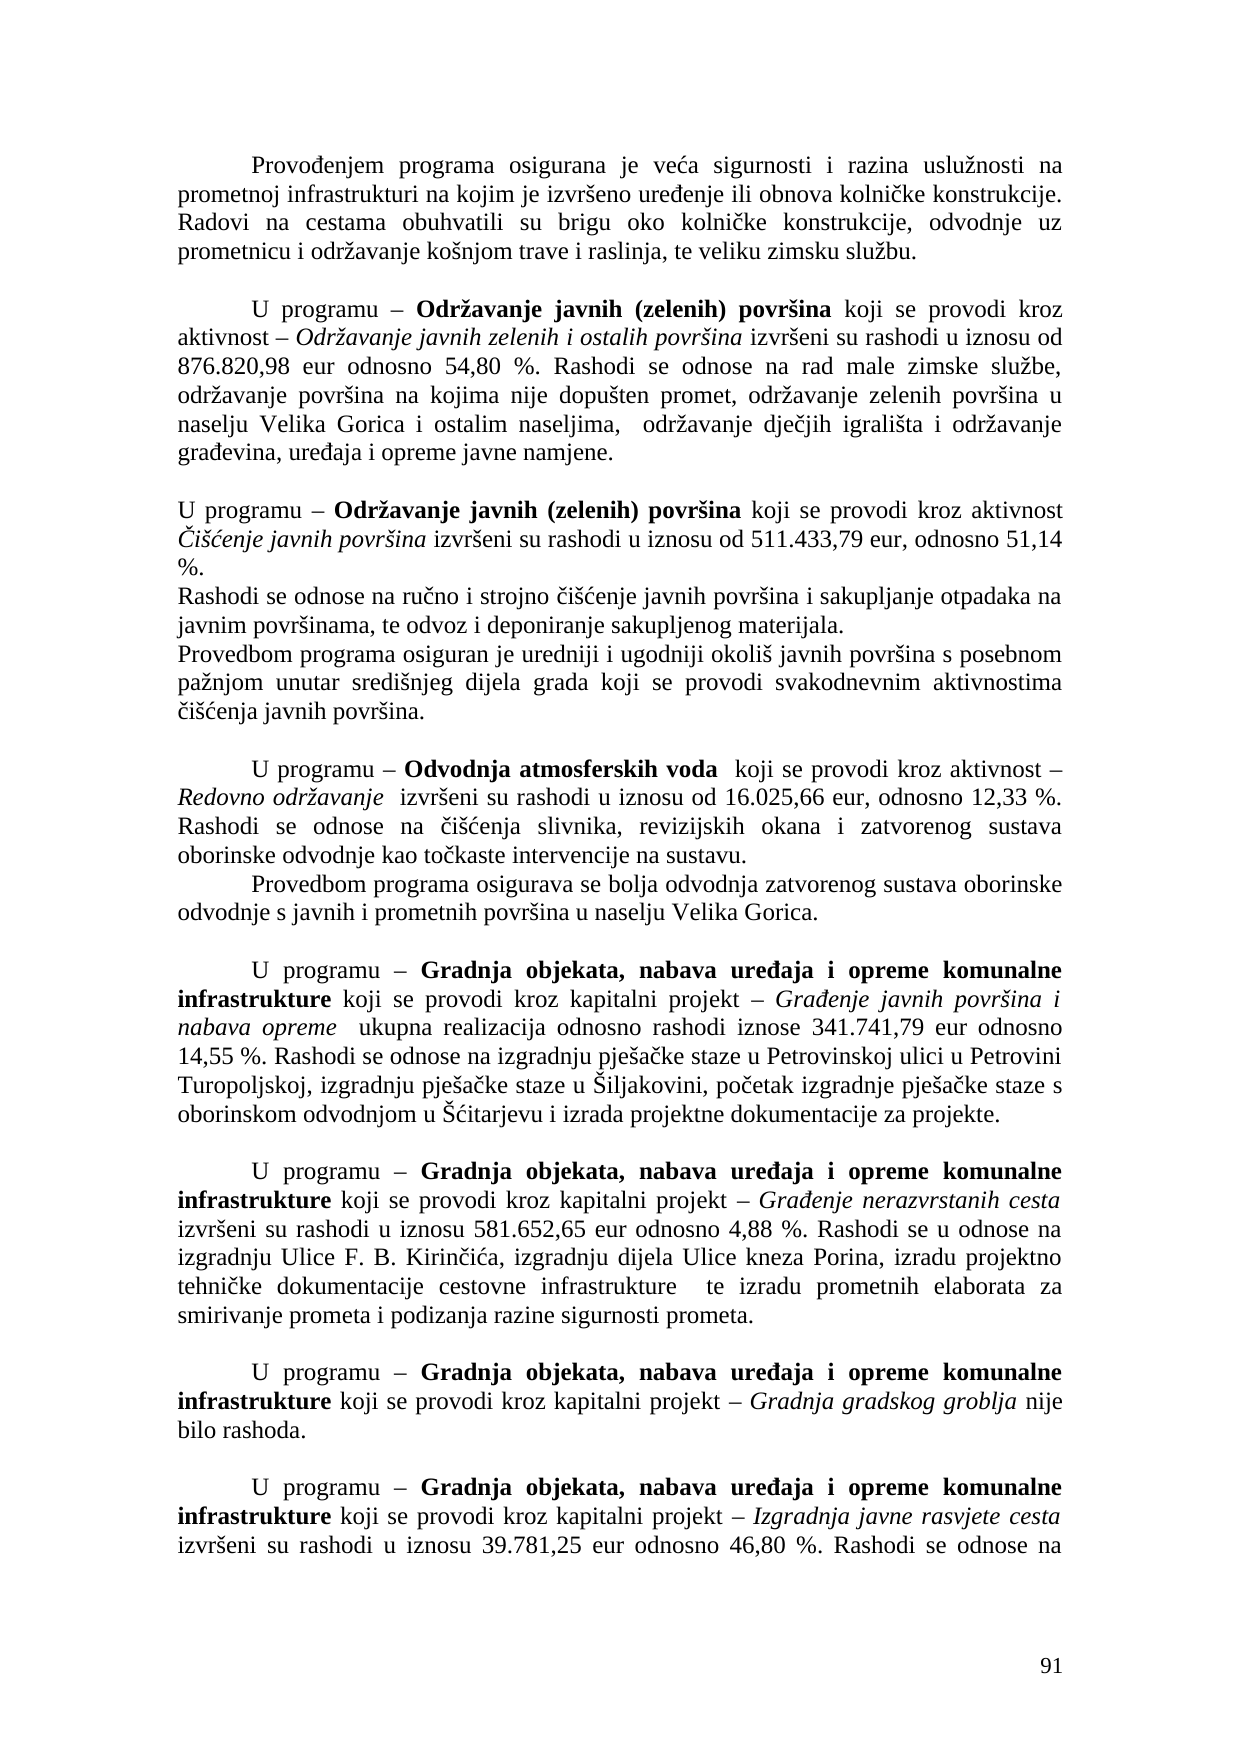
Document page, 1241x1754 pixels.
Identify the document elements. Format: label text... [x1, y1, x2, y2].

text Provedbom programa osiguran je uredniji i ugodniji okoliš javnih površina s posebnom pažnjom unutar središnjeg dijela grada koji se provodi svakodnevnim aktivnostima čišćenja javnih površina. [177, 639, 1063, 725]
text Provođenjem programa osigurana je veća sigurnosti i razina uslužnosti na prometnoj infrastrukturi na kojim je izvršeno uređenje ili obnova kolničke konstrukcije. Radovi na cestama obuhvatili su brigu oko kolničke konstrukcije, odvodnje uz prometnicu i održavanje košnjom trave i raslinja, te veliku zimsku službu. [177, 150, 1063, 265]
text U programu – Gradnja objekata, nabava uređaja i opreme komunalne infrastrukture koji se provodi kroz kapitalni projekt – Građenje javnih površina i nabava opreme ukupna realizacija odnosno rashodi iznose 341.741,79 eur odnosno 14,55 %. Rashodi se odnose na izgradnju pješačke staze u Petrovinskoj ulici u Petrovini Turopoljskoj, izgradnju pješačke staze u Šiljakovini, početak izgradnje pješačke staze s oborinskom odvodnjom u Šćitarjevu i izrada projektne dokumentacije za projekte. [177, 955, 1063, 1127]
text U programu – Gradnja objekata, nabava uređaja i opreme komunalne infrastrukture koji se provodi kroz kapitalni projekt – Gradnja gradskog groblja nije bilo rashoda. [177, 1357, 1063, 1444]
text U programu – Odvodnja atmosferskih voda koji se provodi kroz aktivnost – Redovno održavanje izvršeni su rashodi u iznosu od 16.025,66 eur, odnosno 12,33 %. Rashodi se odnose na čišćenja slivnika, revizijskih okana i zatvorenog sustava oborinske odvodnje kao točkaste intervencije na sustavu. [177, 754, 1063, 869]
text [177, 1472, 1063, 1559]
text U programu – Održavanje javnih (zelenih) površina koji se provodi kroz aktivnost Čišćenje javnih površina izvršeni su rashodi u iznosu od 511.433,79 eur, odnosno 51,14 %. [177, 495, 1063, 581]
text U programu – Gradnja objekata, nabava uređaja i opreme komunalne infrastrukture koji se provodi kroz kapitalni projekt – Građenje nerazvrstanih cesta izvršeni su rashodi u iznosu 581.652,65 eur odnosno 4,88 %. Rashodi se u odnose na izgradnju Ulice F. B. Kirinčića, izgradnju dijela Ulice kneza Porina, izradu projektno tehničke dokumentacije cestovne infrastrukture te izradu prometnih elaborata za smirivanje prometa i podizanja razine sigurnosti prometa. [177, 1156, 1063, 1329]
text U programu – Održavanje javnih (zelenih) površina koji se provodi kroz aktivnost – Održavanje javnih zelenih i ostalih površina izvršeni su rashodi u iznosu od 876.820,98 eur odnosno 54,80 %. Rashodi se odnose na rad male zimske službe, održavanje površina na kojima nije dopušten promet, održavanje zelenih površina u naselju Velika Gorica i ostalim naseljima, održavanje dječjih igrališta i održavanje građevina, uređaja i opreme javne namjene. [177, 294, 1063, 466]
text Rashodi se odnose na ručno i strojno čišćenje javnih površina i sakupljanje otpadaka na javnim površinama, te odvoz i deponiranje sakupljenog materijala. [177, 581, 1063, 639]
text Provedbom programa osigurava se bolja odvodnja zatvorenog sustava oborinske odvodnje s javnih i prometnih površina u naselju Velika Gorica. [177, 869, 1063, 926]
